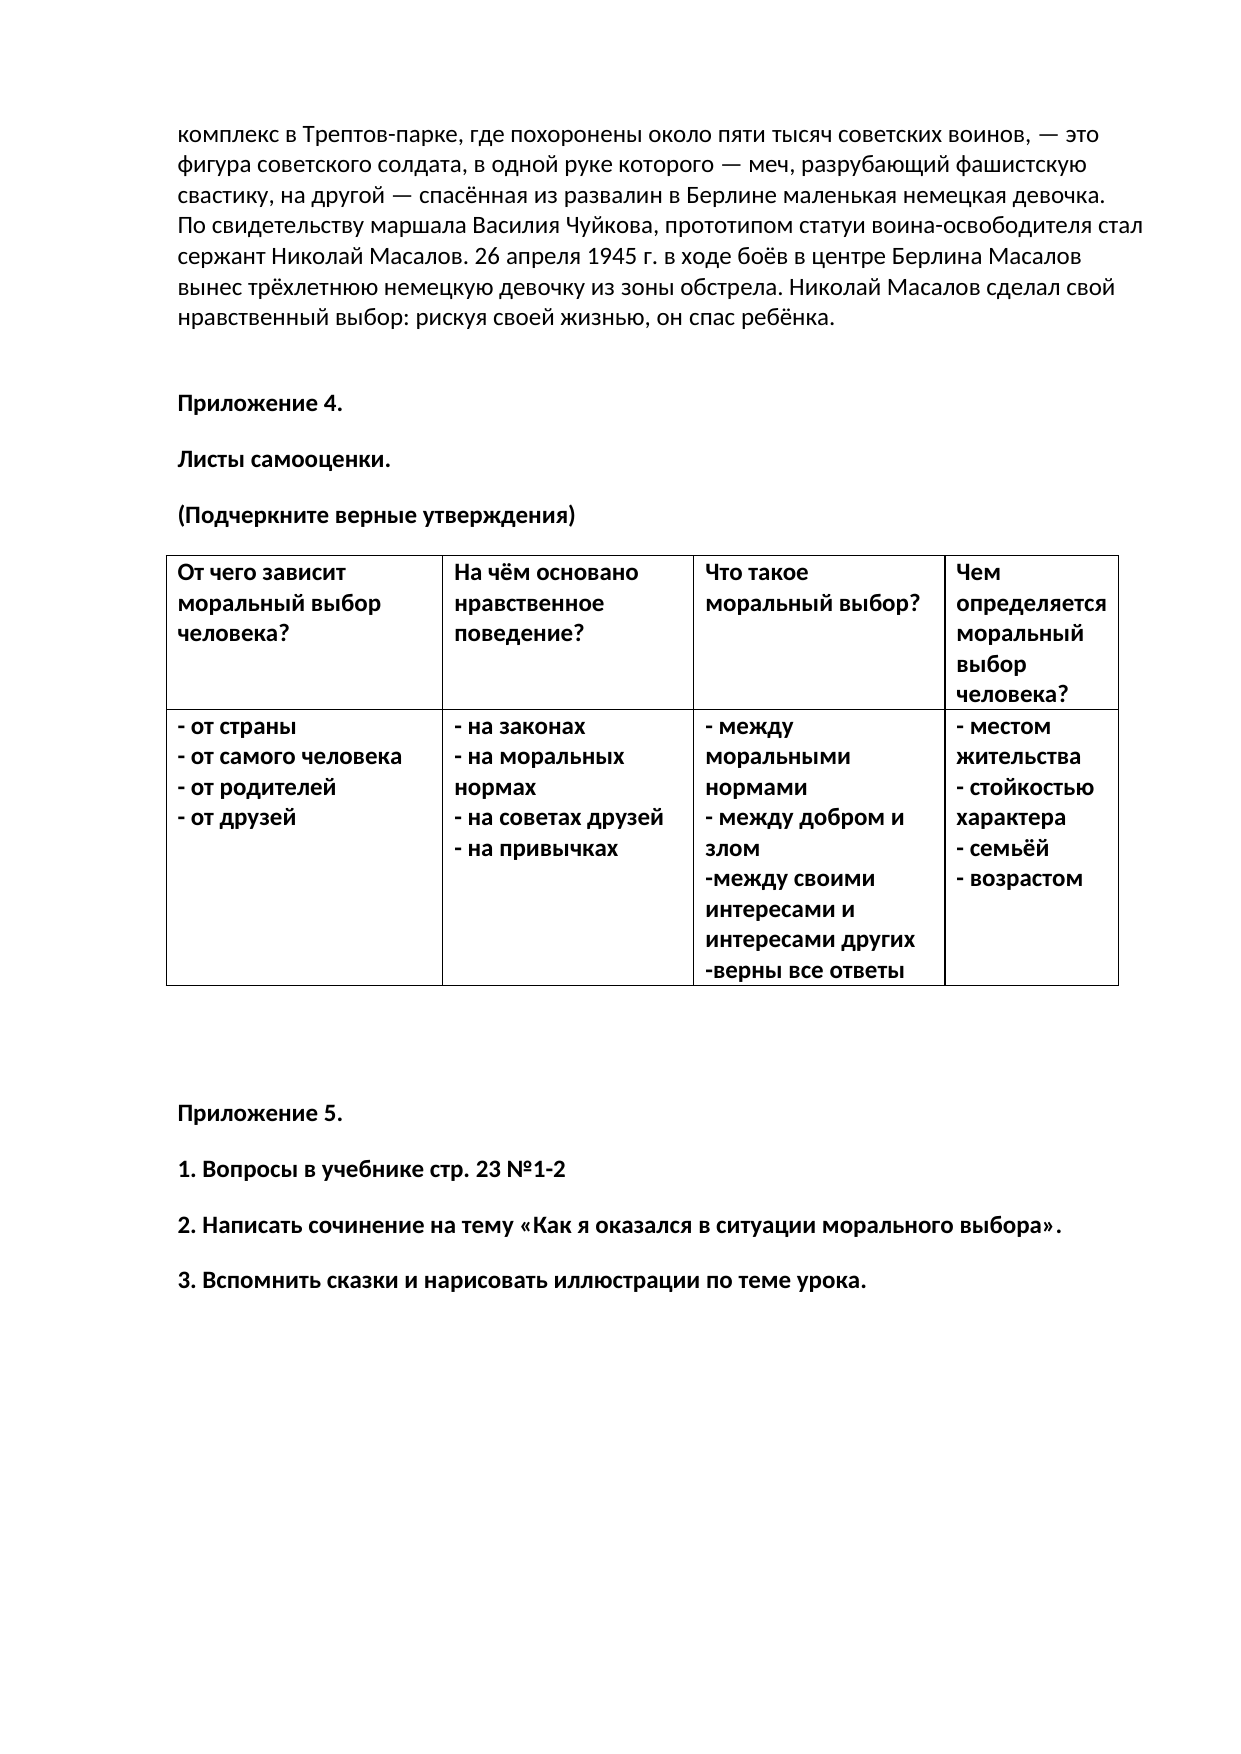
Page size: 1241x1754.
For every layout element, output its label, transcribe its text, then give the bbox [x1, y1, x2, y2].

table_cell - местом жительства - стойкостью характера - семьёй - возрастом [946, 710, 1118, 984]
text Приложение 4. [177, 388, 1152, 418]
text 1. Вопросы в учебнике стр. 23 №1-2 [177, 1153, 1152, 1183]
text 3. Вспомнить сказки и нарисовать иллюстрации по теме урока. [177, 1265, 1152, 1295]
table_header На чём основано нравственное поведение? [443, 556, 693, 709]
table_header Что такое моральный выбор? [694, 556, 944, 709]
text 2. Написать сочинение на тему «Как я оказался в ситуации морального выбора». [177, 1209, 1152, 1239]
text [177, 118, 1152, 332]
table_cell - между моральными нормами - между добром и злом -между своими интересами и интересами других -верны все ответы [694, 710, 944, 984]
table_header От чего зависит моральный выбор человека? [167, 556, 442, 709]
text Листы самооценки. [177, 443, 1152, 474]
text Приложение 5. [177, 1097, 1152, 1128]
table_cell - от страны - от самого человека - от родителей - от друзей [167, 710, 442, 984]
table_header Чем определяется моральный выбор человека? [946, 556, 1118, 709]
text (Подчеркните верные утверждения) [177, 499, 1152, 530]
table_cell - на законах - на моральных нормах - на советах друзей - на привычках [443, 710, 693, 984]
